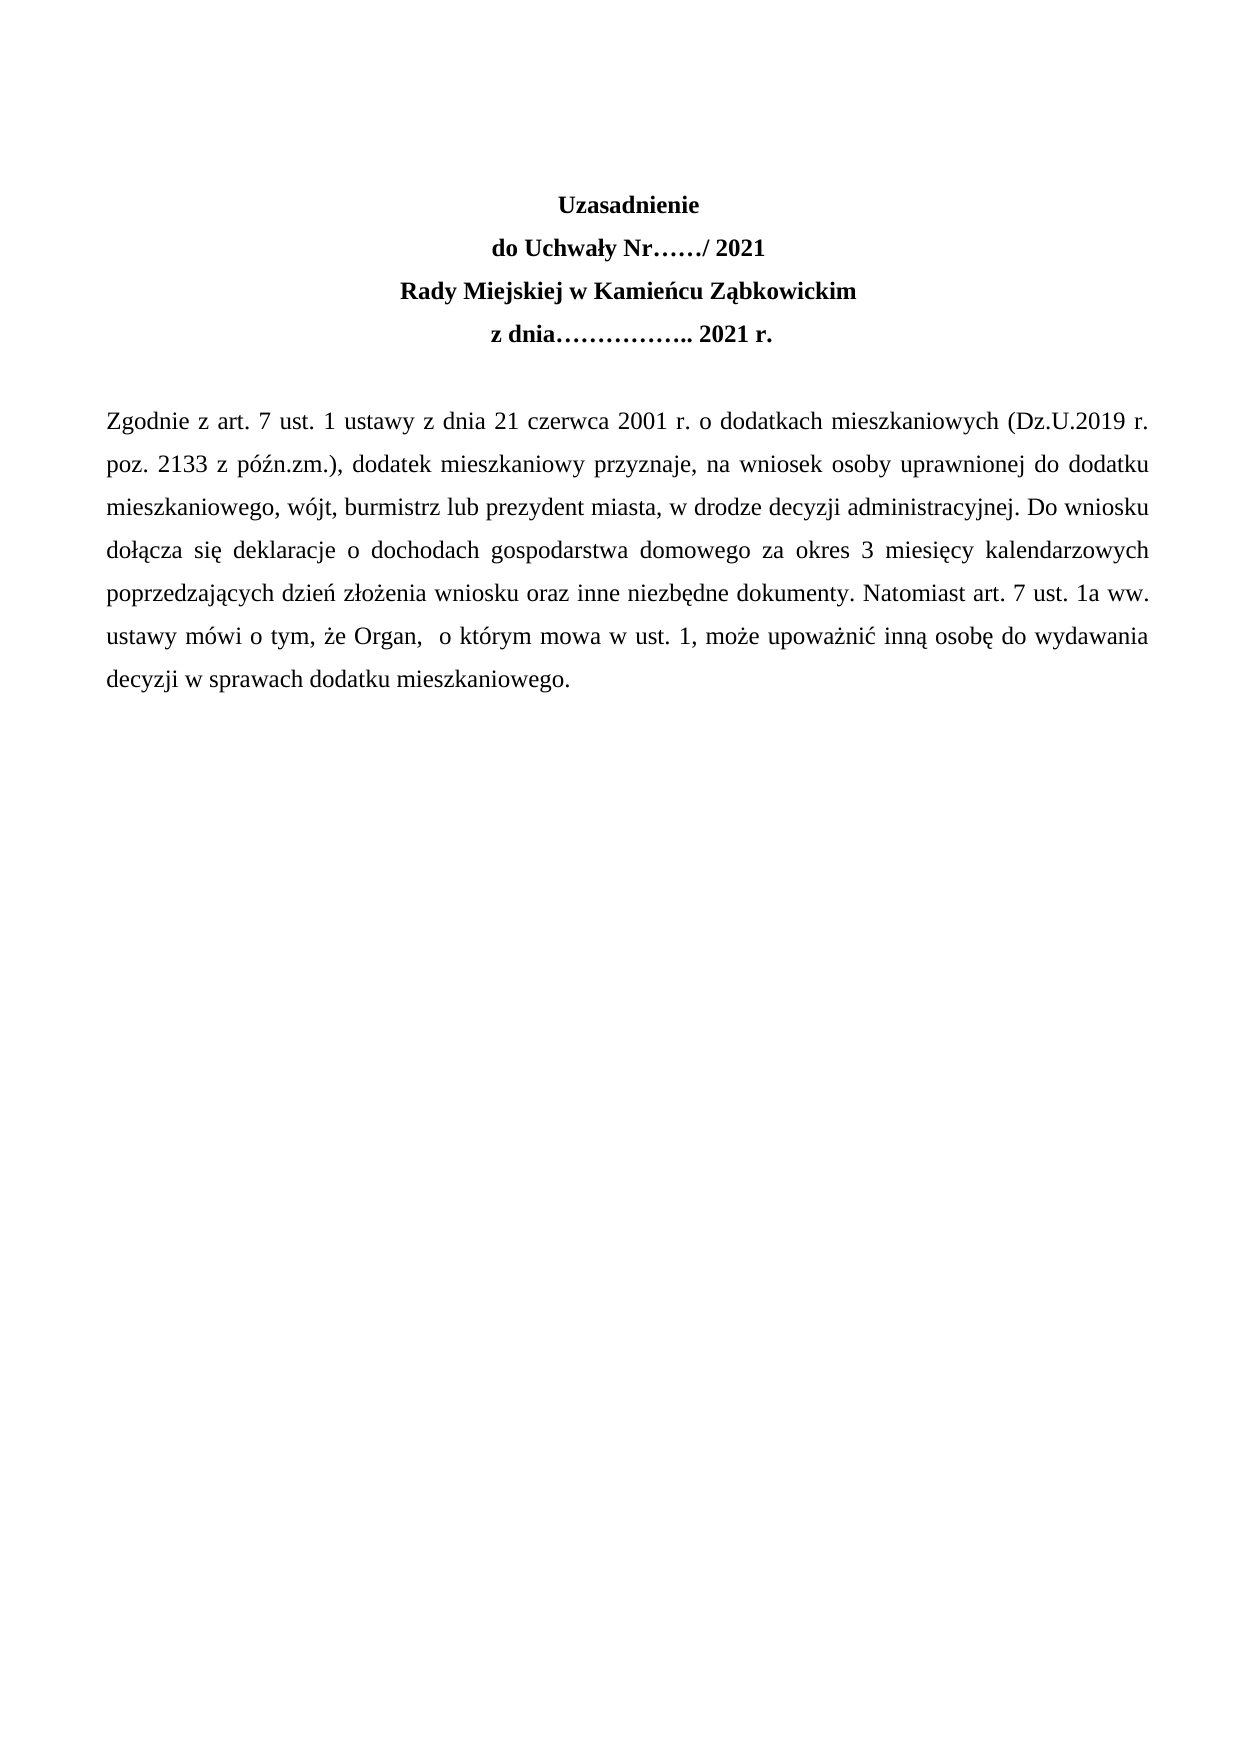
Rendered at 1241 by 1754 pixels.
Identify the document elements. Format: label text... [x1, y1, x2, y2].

text Zgodnie z art. 7 ust. 1 ustawy z dnia 21 czerwca 2001 r. o dodatkach mieszkaniowych (Dz.U.2019 r. poz. 2133 z późn.zm.), dodatek mieszkaniowy przyznaje, na wniosek osoby uprawnionej do dodatku mieszkaniowego, wójt, burmistrz lub prezydent miasta, w drodze decyzji administracyjnej. Do wniosku dołącza się deklaracje o dochodach gospodarstwa domowego za okres 3 miesięcy kalendarzowych poprzedzających dzień złożenia wniosku oraz inne niezbędne dokumenty. Natomiast art. 7 ust. 1a ww. ustawy mówi o tym, że Organ, o którym mowa w ust. 1, może upoważnić inną osobę do wydawania decyzji w sprawach dodatku mieszkaniowego. [106, 406, 1151, 693]
text Uzasadnienie [106, 190, 1151, 219]
text do Uchwały Nr……/ 2021 [106, 233, 1151, 262]
text z dnia…………….. 2021 r. [106, 319, 1151, 348]
text Rady Miejskiej w Kamieńcu Ząbkowickim [106, 276, 1151, 305]
